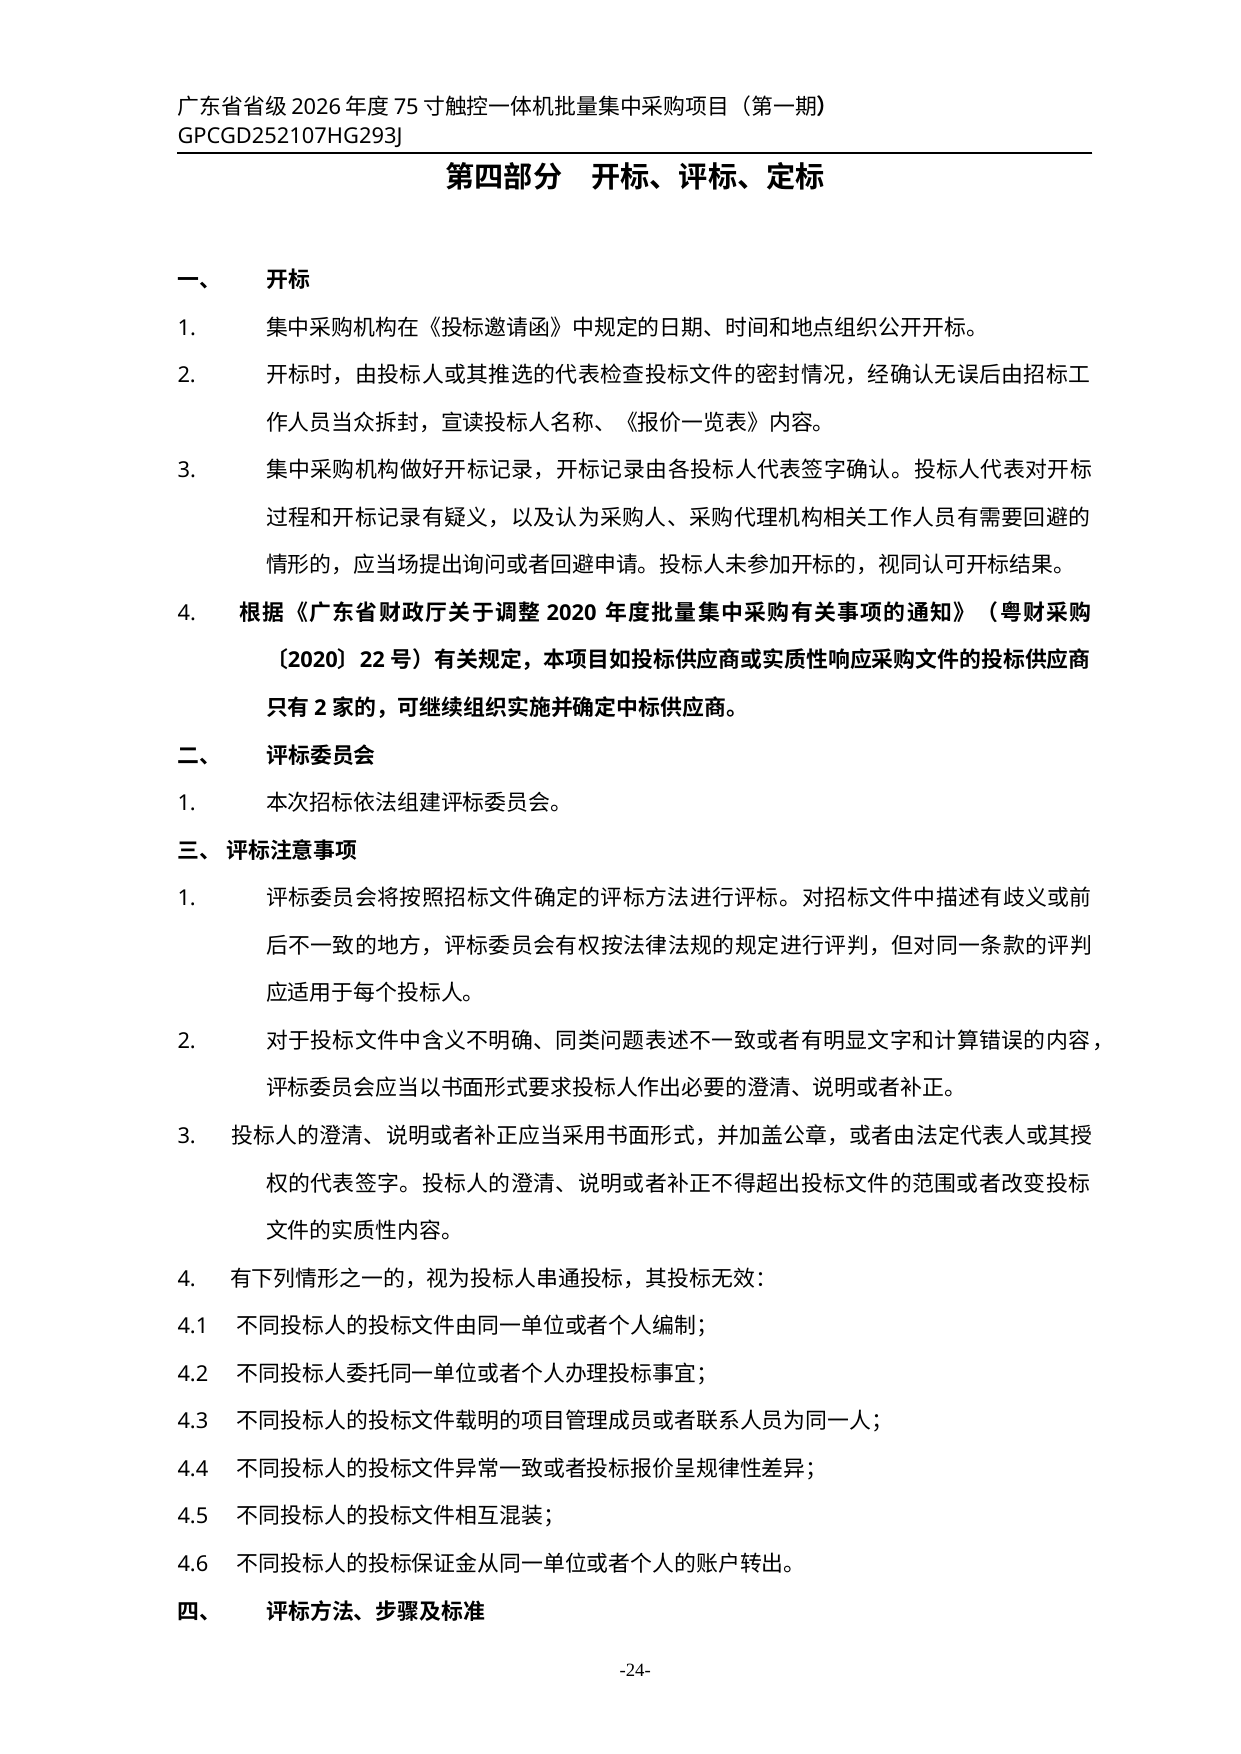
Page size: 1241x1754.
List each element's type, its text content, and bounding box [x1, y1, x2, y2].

text 1. 集中采购机构在《投标邀请函》中规定的日期、时间和地点组织公开开标。 [177, 309, 1092, 341]
text 4. 有下列情形之一的，视为投标人串通投标，其投标无效： [177, 1261, 1092, 1292]
text 1. 本次招标依法组建评标委员会。 [177, 785, 1092, 817]
text 三、 评标注意事项 [177, 833, 1092, 864]
text 四、 评标方法、步骤及标准 [177, 1594, 1092, 1625]
text 二、 评标委员会 [177, 738, 1092, 769]
text 4.6 不同投标人的投标保证金从同一单位或者个人的账户转出。 [177, 1546, 1092, 1578]
text 4.5 不同投标人的投标文件相互混装； [177, 1498, 1092, 1530]
text 3. 集中采购机构做好开标记录，开标记录由各投标人代表签字确认。投标人代表对开标过程和开标记录有疑义，以及认为采购人、采购代理机构相关工作人员有需要回避的情形的，应当场提出询问或者回避申请。投标人未参加开标的，视同认可开标结果。 [177, 452, 1092, 579]
text 4.3 不同投标人的投标文件载明的项目管理成员或者联系人员为同一人； [177, 1403, 1092, 1435]
text 1. 评标委员会将按照招标文件确定的评标方法进行评标。对招标文件中描述有歧义或前后不一致的地方，评标委员会有权按法律法规的规定进行评判，但对同一条款的评判应适用于每个投标人。 [177, 880, 1092, 1007]
text 2. 对于投标文件中含义不明确、同类问题表述不一致或者有明显文字和计算错误的内容，评标委员会应当以书面形式要求投标人作出必要的澄清、说明或者补正。 [177, 1023, 1092, 1102]
text 3. 投标人的澄清、说明或者补正应当采用书面形式，并加盖公章，或者由法定代表人或其授权的代表签字。投标人的澄清、说明或者补正不得超出投标文件的范围或者改变投标文件的实质性内容。 [177, 1118, 1092, 1245]
text 一、 开标 [177, 262, 1092, 294]
text 第四部分 开标、评标、定标 [177, 154, 1092, 196]
text 4.1 不同投标人的投标文件由同一单位或者个人编制； [177, 1308, 1092, 1340]
text 4.2 不同投标人委托同一单位或者个人办理投标事宜； [177, 1356, 1092, 1387]
text 4.4 不同投标人的投标文件异常一致或者投标报价呈规律性差异； [177, 1451, 1092, 1483]
text 2. 开标时，由投标人或其推选的代表检查投标文件的密封情况，经确认无误后由招标工作人员当众拆封，宣读投标人名称、《报价一览表》内容。 [177, 357, 1092, 436]
text 4. 根据《广东省财政厅关于调整2020 年度批量集中采购有关事项的通知》（粤财采购〔2020〕22 号）有关规定，本项目如投标供应商或实质性响应采购文件的投标供应商只有2 家的，可继续组织实施并确定中标供应商。 [177, 595, 1092, 722]
